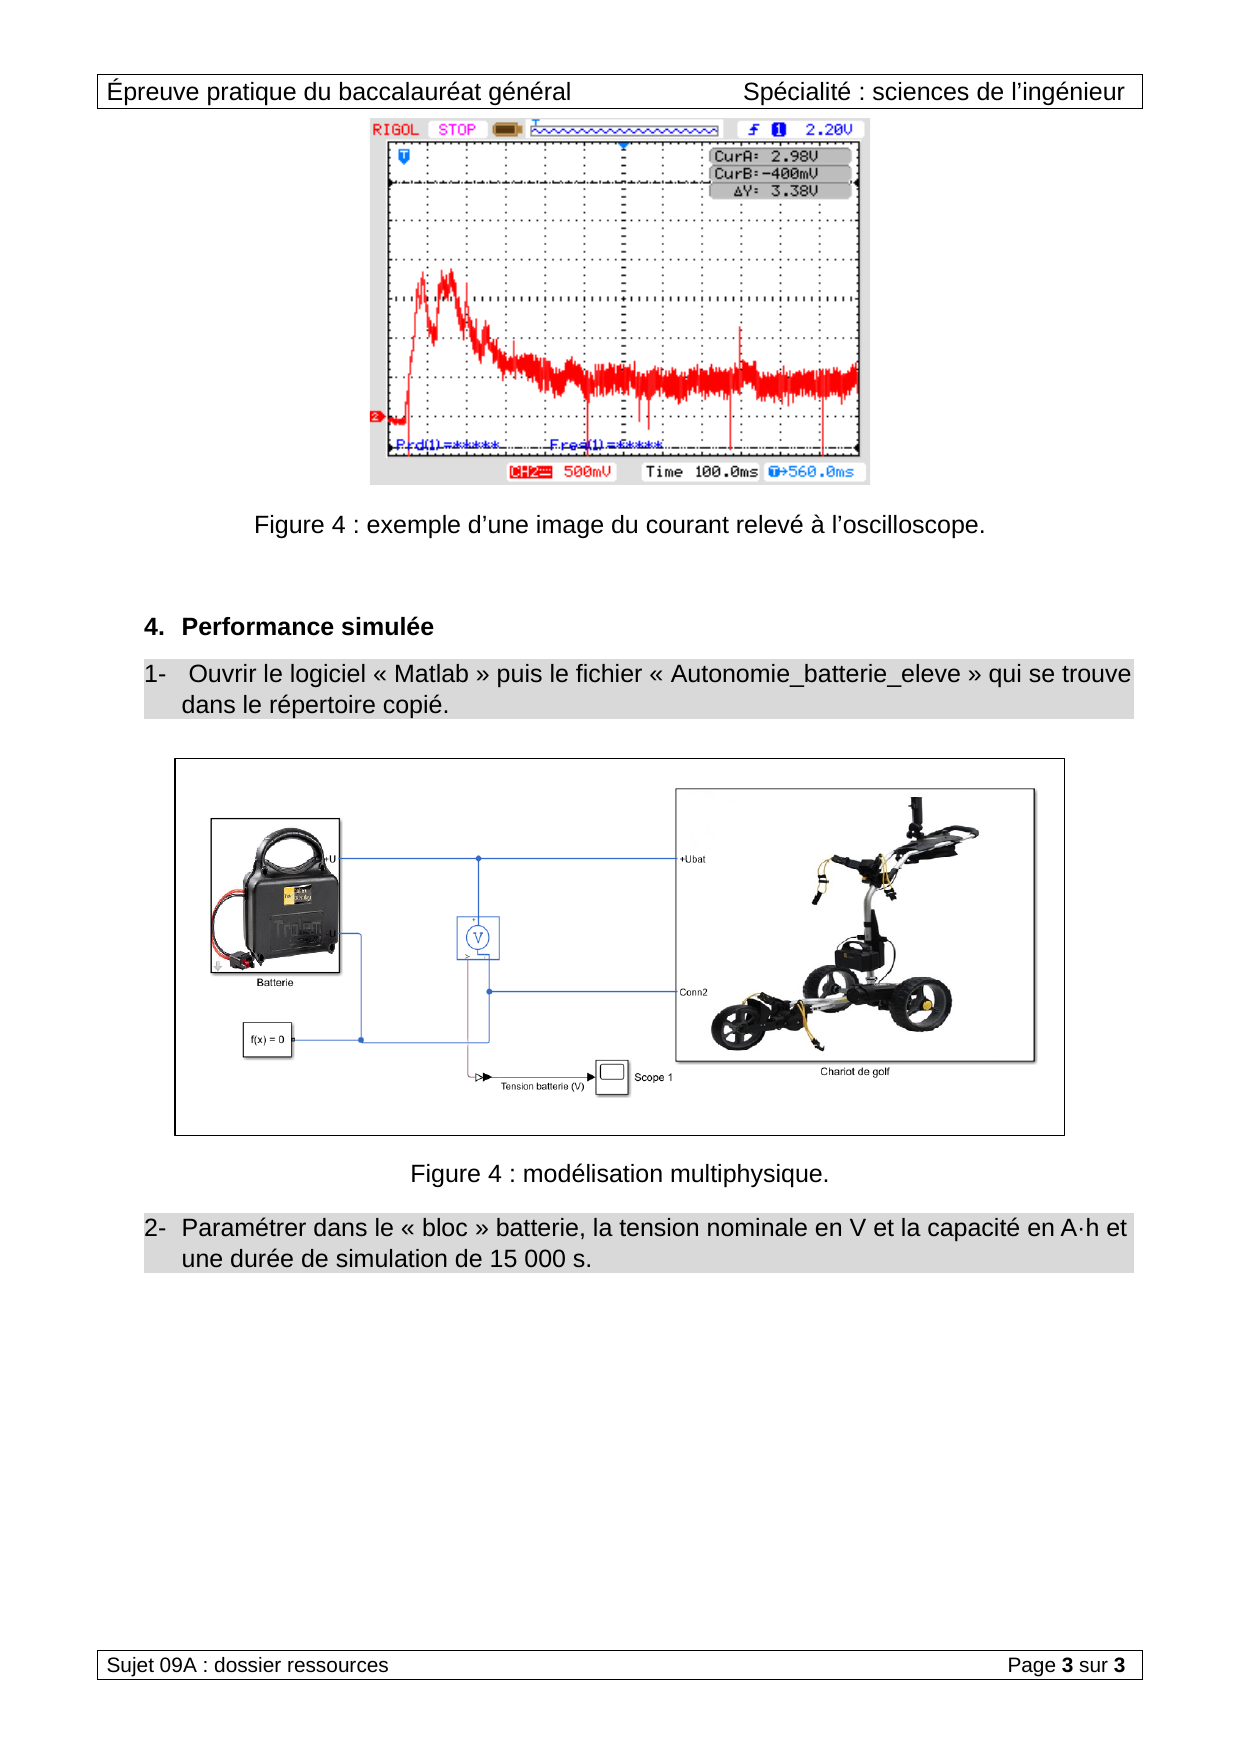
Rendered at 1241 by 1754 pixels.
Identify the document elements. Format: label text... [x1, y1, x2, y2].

list Paramétrer dans le « bloc » batterie, la tension nominale en V et la capacité en A·h et une durée de simulation de 15 000 s. [144, 1213, 1134, 1273]
picture [190, 766, 1050, 1107]
text Figure 4 : exemple d’une image du courant relevé à l’oscilloscope. [106, 510, 1134, 539]
picture [369, 118, 871, 485]
subtitle Performance simulée [144, 612, 1134, 640]
list Ouvrir le logiciel « Matlab » puis le fichier « Autonomie_batterie_eleve » qui se trouve dans le répertoire copié. [144, 659, 1134, 719]
